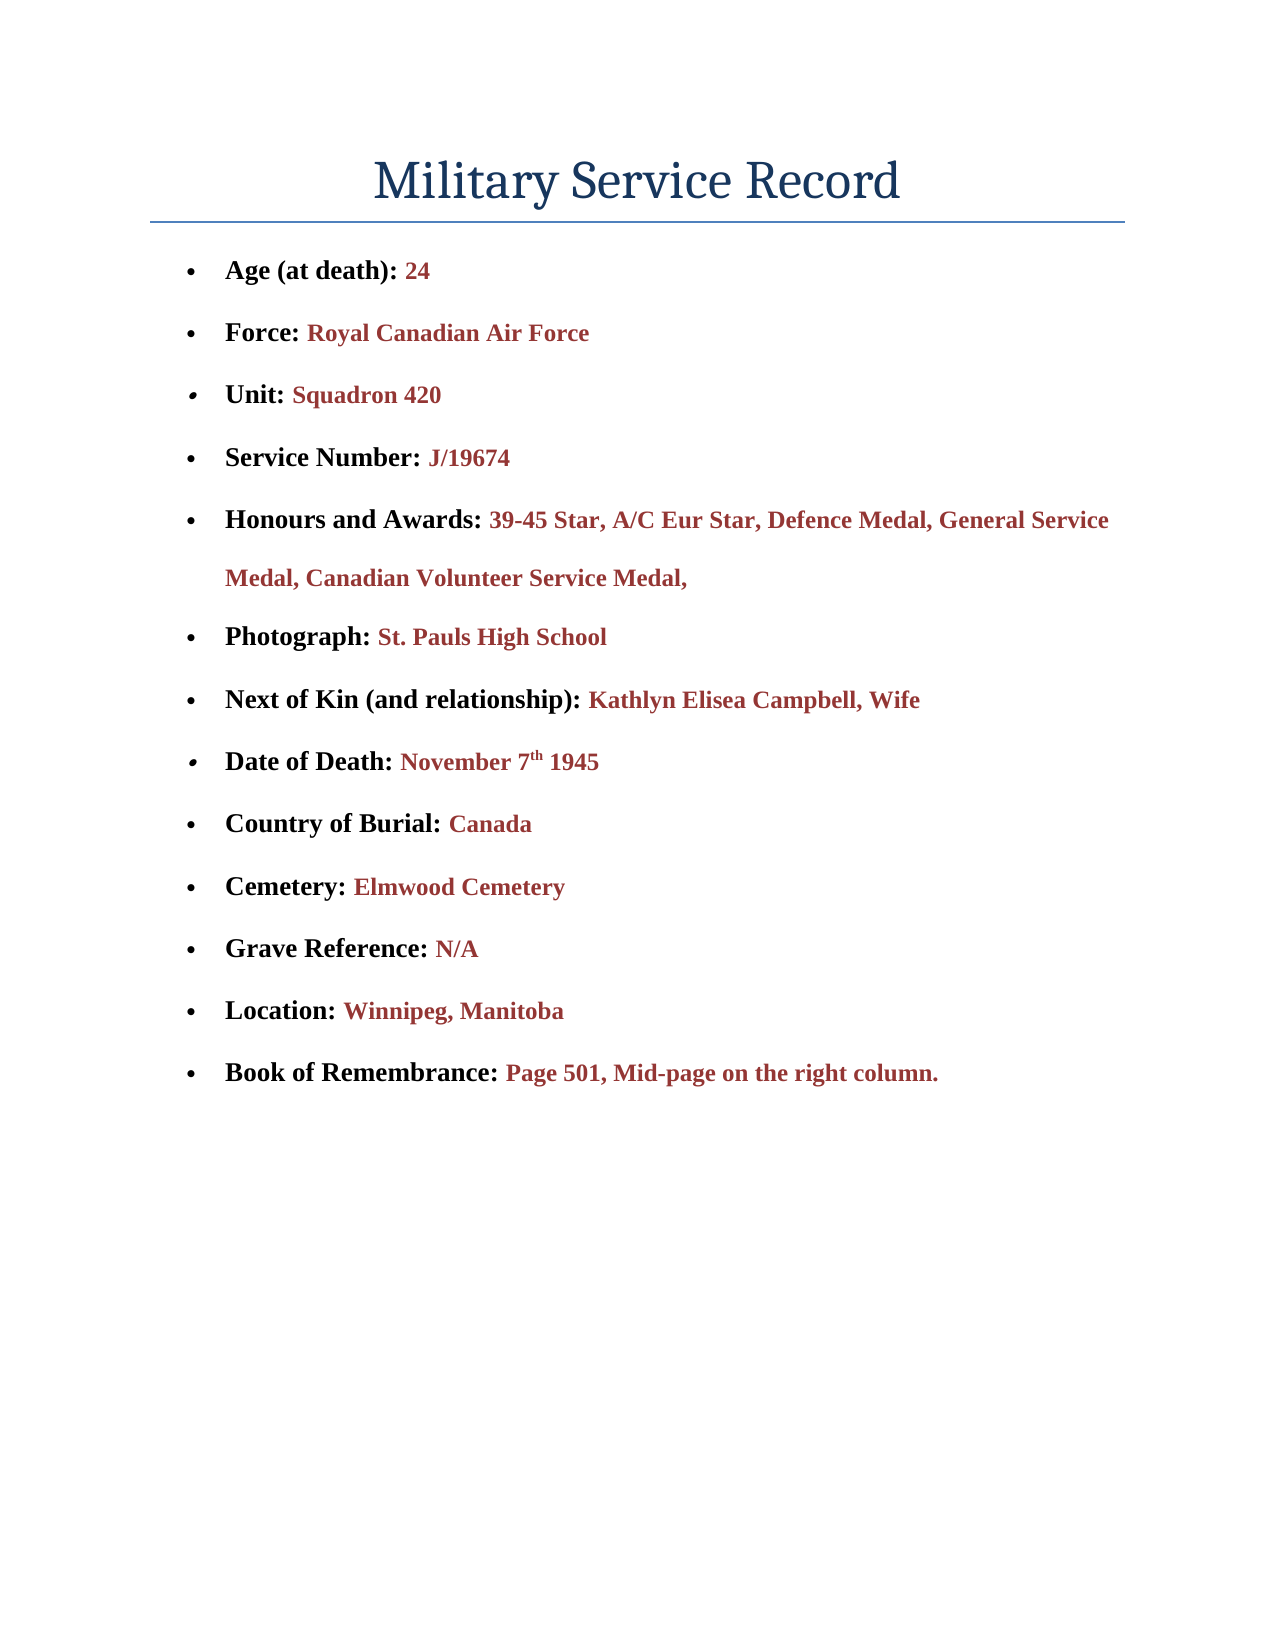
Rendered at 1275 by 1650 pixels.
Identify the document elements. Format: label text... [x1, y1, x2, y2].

list Book of Remembrance: Page 501, Mid-page on the right column. [187, 1057, 1125, 1088]
list Next of Kin (and relationship): Kathlyn Elisea Campbell, Wife [187, 683, 1125, 714]
list Grave Reference: N/A [187, 932, 1125, 963]
list Date of Death: November 7th 1945 [187, 745, 1125, 776]
list Country of Burial: Canada [187, 807, 1125, 838]
list Service Number: J/19674 [187, 441, 1125, 472]
list Photograph: St. Pauls High School [187, 621, 1125, 652]
list Location: Winnipeg, Manitoba [187, 994, 1125, 1025]
list Force: Royal Canadian Air Force [187, 316, 1125, 347]
title Military Service Record [150, 150, 1125, 221]
list Age (at death): 24 [187, 254, 1125, 285]
list Unit: Squadron 420 [187, 378, 1125, 410]
list Honours and Awards: 39-45 Star, A/C Eur Star, Defence Medal, General Service Medal, Canadian Volunteer Service Medal, [187, 503, 1125, 592]
list Cemetery: Elmwood Cemetery [187, 870, 1125, 901]
